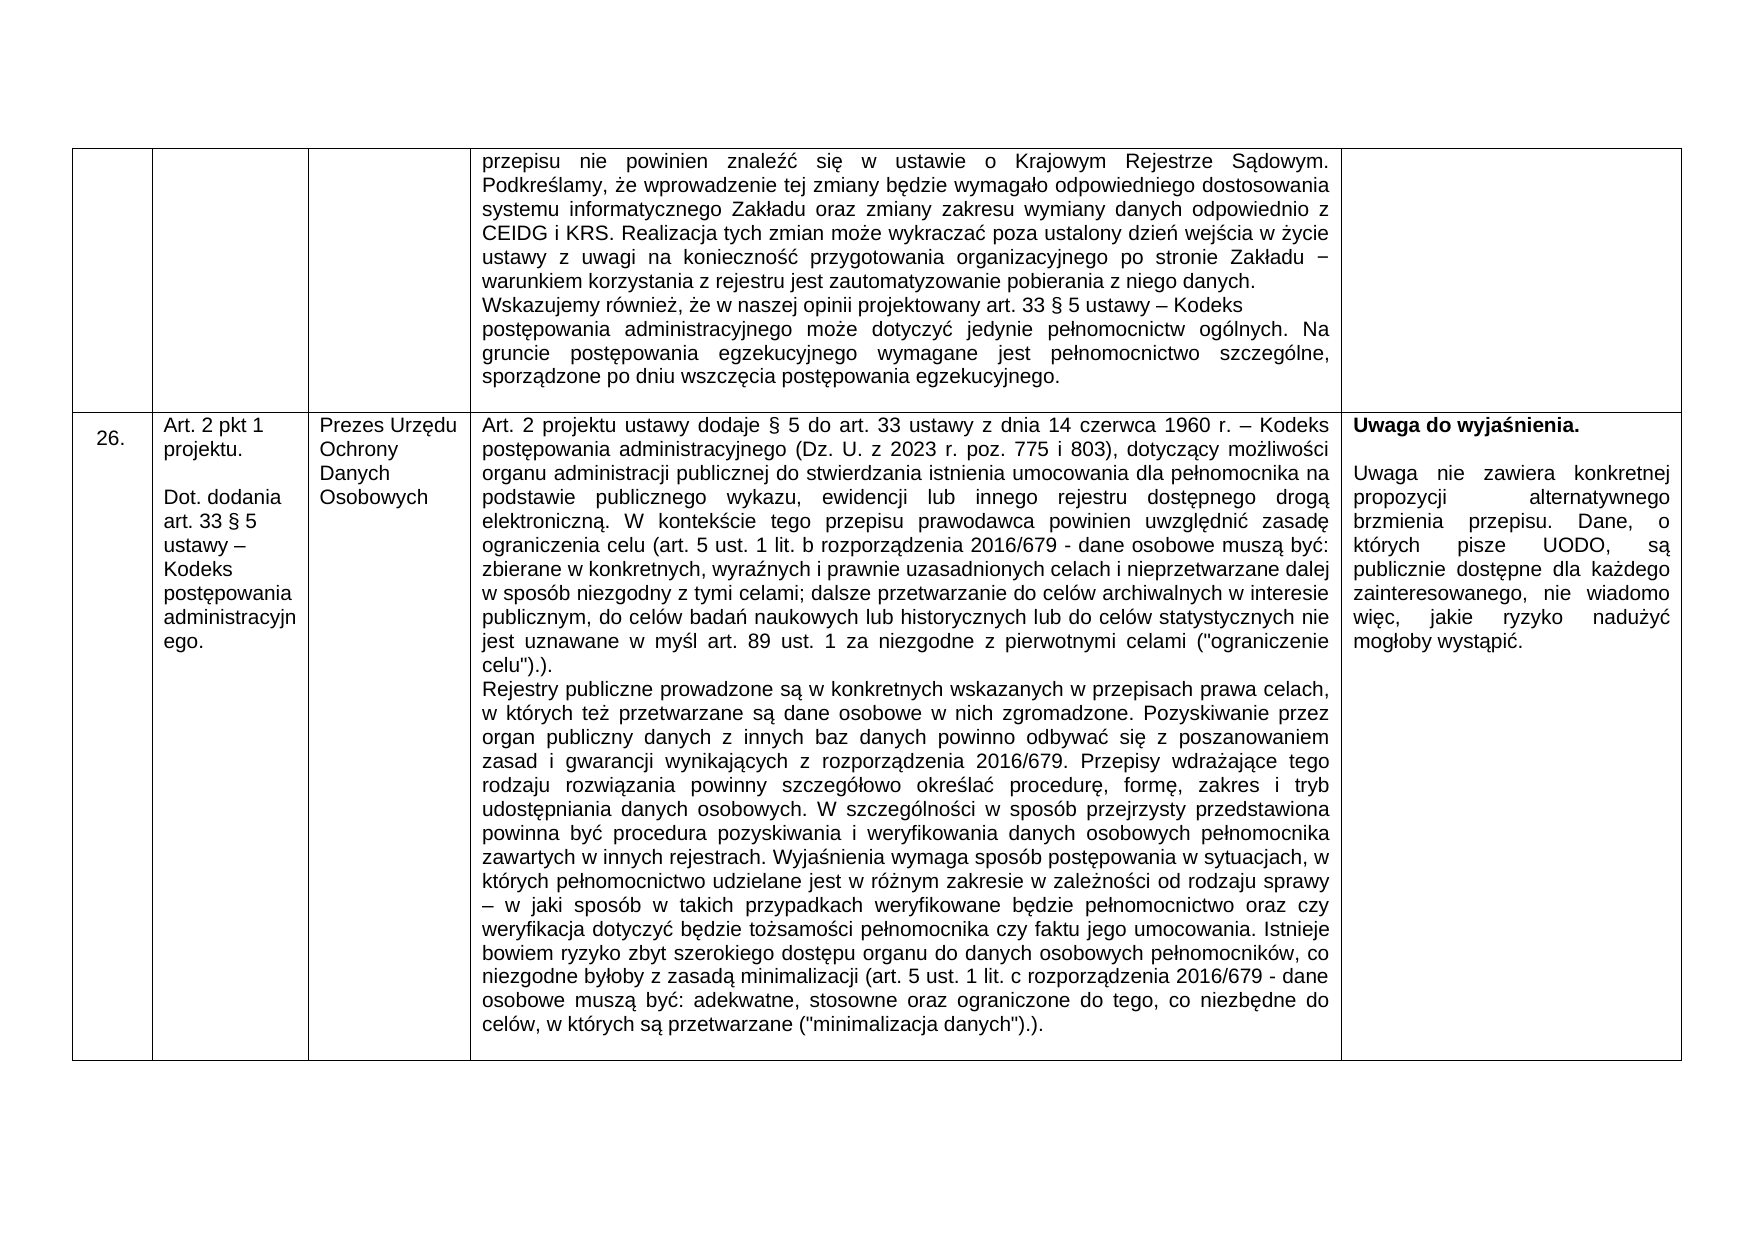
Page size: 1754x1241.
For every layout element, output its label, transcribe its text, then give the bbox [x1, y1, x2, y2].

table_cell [1342, 149, 1681, 412]
table_cell Prezes Urzędu Ochrony Danych Osobowych [309, 413, 470, 1060]
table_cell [153, 149, 308, 412]
table_cell Uwaga do wyjaśnienia. Uwaga nie zawiera konkretnej propozycji alternatywnego brzmienia przepisu. Dane, o których pisze UODO, są publicznie dostępne dla każdego zainteresowanego, nie wiadomo więc, jakie ryzyko nadużyć mogłoby wystąpić. [1342, 413, 1681, 1060]
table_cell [153, 413, 308, 1060]
table_cell [73, 413, 152, 1060]
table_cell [309, 149, 470, 412]
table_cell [471, 149, 1341, 412]
table_cell Art. 2 projektu ustawy dodaje § 5 do art. 33 ustawy z dnia 14 czerwca 1960 r. – Kodeks postępowania administracyjnego (Dz. U. z 2023 r. poz. 775 i 803), dotyczący możliwości organu administracji publicznej do stwierdzania istnienia umocowania dla pełnomocnika na podstawie publicznego wykazu, ewidencji lub innego rejestru dostępnego drogą elektroniczną. W kontekście tego przepisu prawodawca powinien uwzględnić zasadę ograniczenia celu (art. 5 ust. 1 lit. b rozporządzenia 2016/679 - dane osobowe muszą być: zbierane w konkretnych, wyraźnych i prawnie uzasadnionych celach i nieprzetwarzane dalej w sposób niezgodny z tymi celami; dalsze przetwarzanie do celów archiwalnych w interesie publicznym, do celów badań naukowych lub historycznych lub do celów statystycznych nie jest uznawane w myśl art. 89 ust. 1 za niezgodne z pierwotnymi celami ("ograniczenie celu").). Rejestry publiczne prowadzone są w konkretnych wskazanych w przepisach prawa celach, w których też przetwarzane są dane osobowe w nich zgromadzone. Pozyskiwanie przez organ publiczny danych z innych baz danych powinno odbywać się z poszanowaniem zasad i gwarancji wynikających z rozporządzenia 2016/679. Przepisy wdrażające tego rodzaju rozwiązania powinny szczegółowo określać procedurę, formę, zakres i tryb udostępniania danych osobowych. W szczególności w sposób przejrzysty przedstawiona powinna być procedura pozyskiwania i weryfikowania danych osobowych pełnomocnika zawartych w innych rejestrach. Wyjaśnienia wymaga sposób postępowania w sytuacjach, w których pełnomocnictwo udzielane jest w różnym zakresie w zależności od rodzaju sprawy – w jaki sposób w takich przypadkach weryfikowane będzie pełnomocnictwo oraz czy weryfikacja dotyczyć będzie tożsamości pełnomocnika czy faktu jego umocowania. Istnieje bowiem ryzyko zbyt szerokiego dostępu organu do danych osobowych pełnomocników, co niezgodne byłoby z zasadą minimalizacji (art. 5 ust. 1 lit. c rozporządzenia 2016/679 - dane osobowe muszą być: adekwatne, stosowne oraz ograniczone do tego, co niezbędne do celów, w których są przetwarzane ("minimalizacja danych").). [471, 413, 1341, 1060]
table_cell [73, 149, 152, 412]
